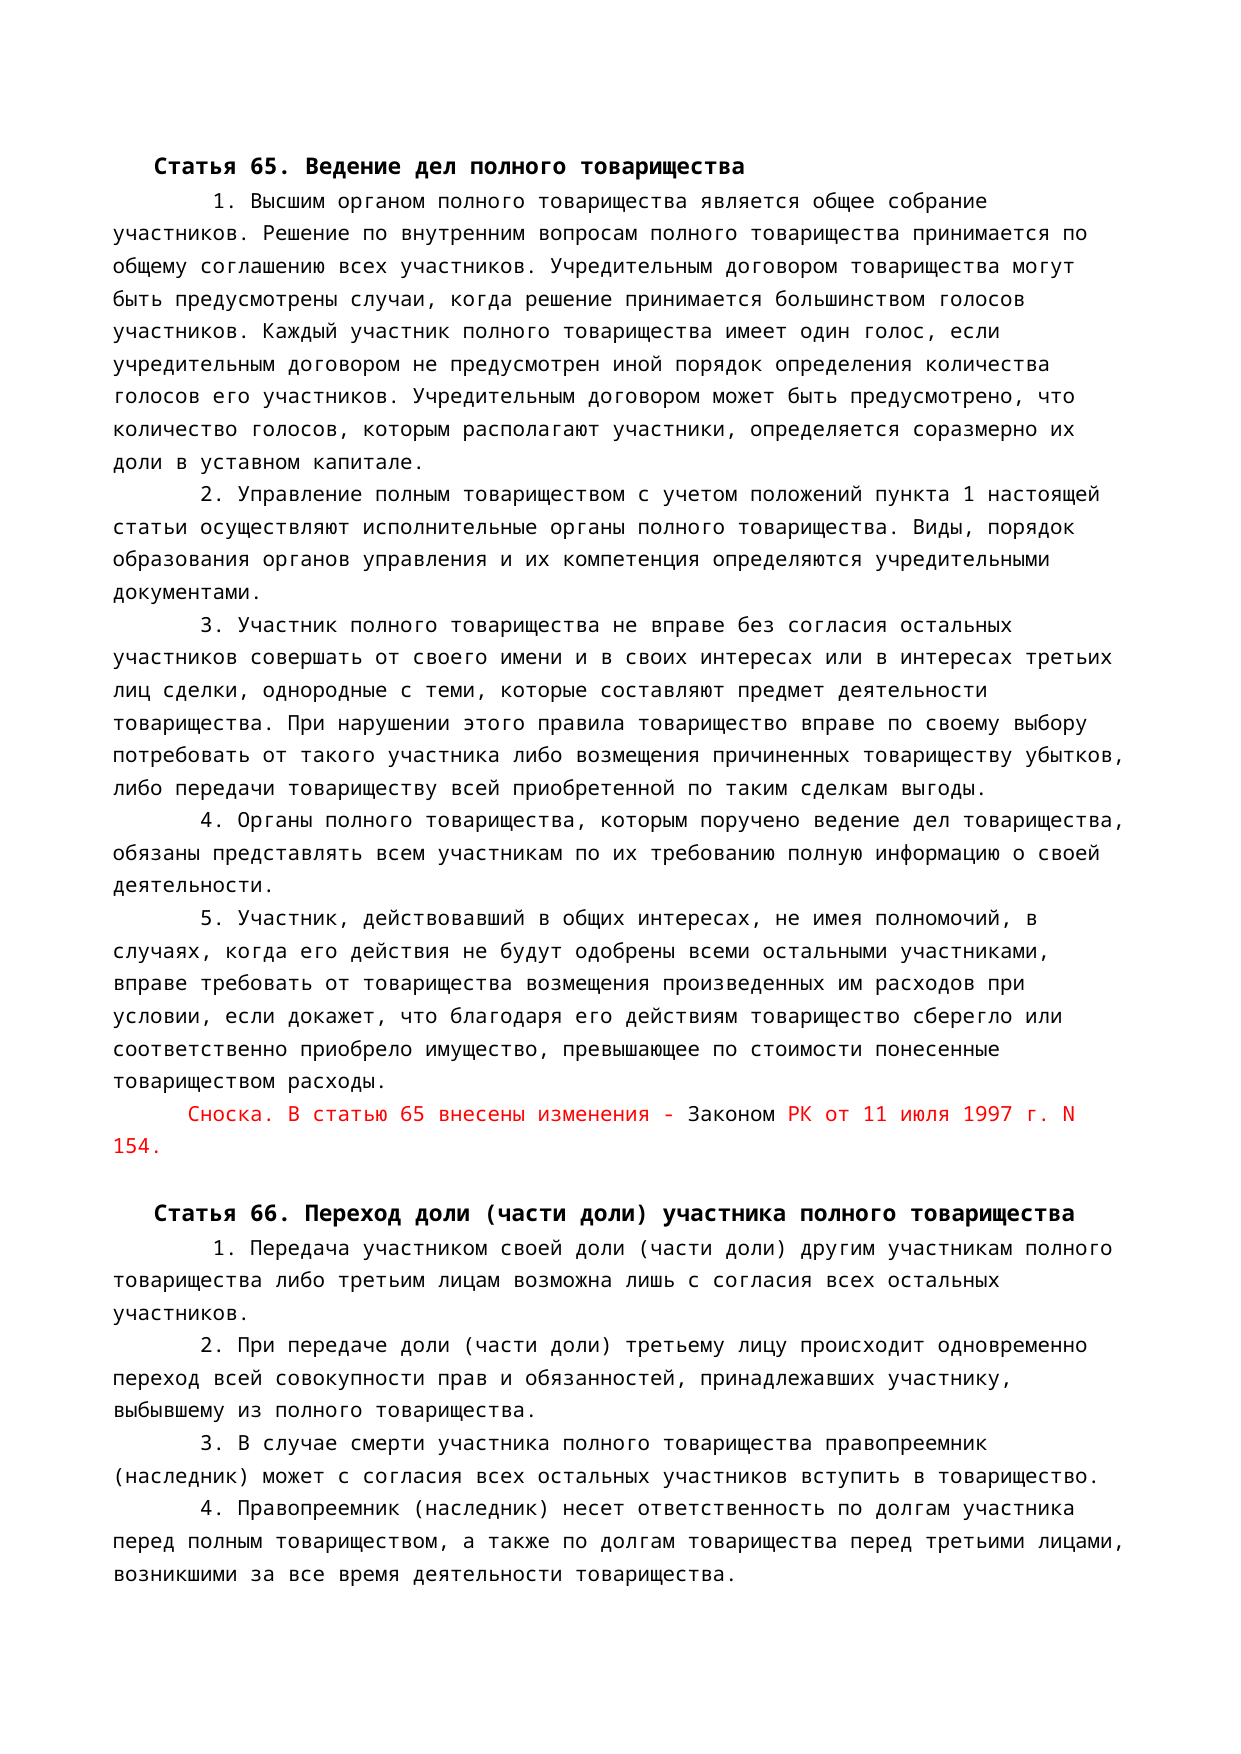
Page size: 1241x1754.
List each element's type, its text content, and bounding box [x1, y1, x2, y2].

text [112, 1233, 1128, 1587]
text Статья 66. Переход доли (части доли) участника полного товарищества [112, 1197, 1128, 1228]
text Статья 65. Ведение дел полного товарищества [112, 150, 1128, 181]
text 1. Высшим органом полного товарищества является общее собрание участников. Решение по внутренним вопросам полного товарищества принимается по общему соглашению всех участников. Учредительным договором товарищества могут быть предусмотрены случаи, когда решение принимается большинством голосов участников. Каждый участник полного товарищества имеет один голос, если учредительным договором не предусмотрен иной порядок определения количества голосов его участников. Учредительным договором может быть предусмотрено, что количество голосов, которым располагают участники, определяется соразмерно их доли в уставном капитале. 2. Управление полным товариществом с учетом положений пункта 1 настоящей статьи осуществляют исполнительные органы полного товарищества. Виды, порядок образования органов управления и их компетенция определяются учредительными документами. 3. Участник полного товарищества не вправе без согласия остальных участников совершать от своего имени и в своих интересах или в интересах третьих лиц сделки, однородные с теми, которые составляют предмет деятельности товарищества. При нарушении этого правила товарищество вправе по своему выбору потребовать от такого участника либо возмещения причиненных товариществу убытков, либо передачи товариществу всей приобретенной по таким сделкам выгоды. 4. Органы полного товарищества, которым поручено ведение дел товарищества, обязаны представлять всем участникам по их требованию полную информацию о своей деятельности. 5. Участник, действовавший в общих интересах, не имея полномочий, в случаях, когда его действия не будут одобрены всеми остальными участниками, вправе требовать от товарищества возмещения произведенных им расходов при условии, если докажет, что благодаря его действиям товарищество сберегло или соответственно приобрело имущество, превышающее по стоимости понесенные товариществом расходы. Сноска. В статью 65 внесены изменения - Законом РК от 11 июля 1997 г. N 154. [112, 186, 1128, 1192]
